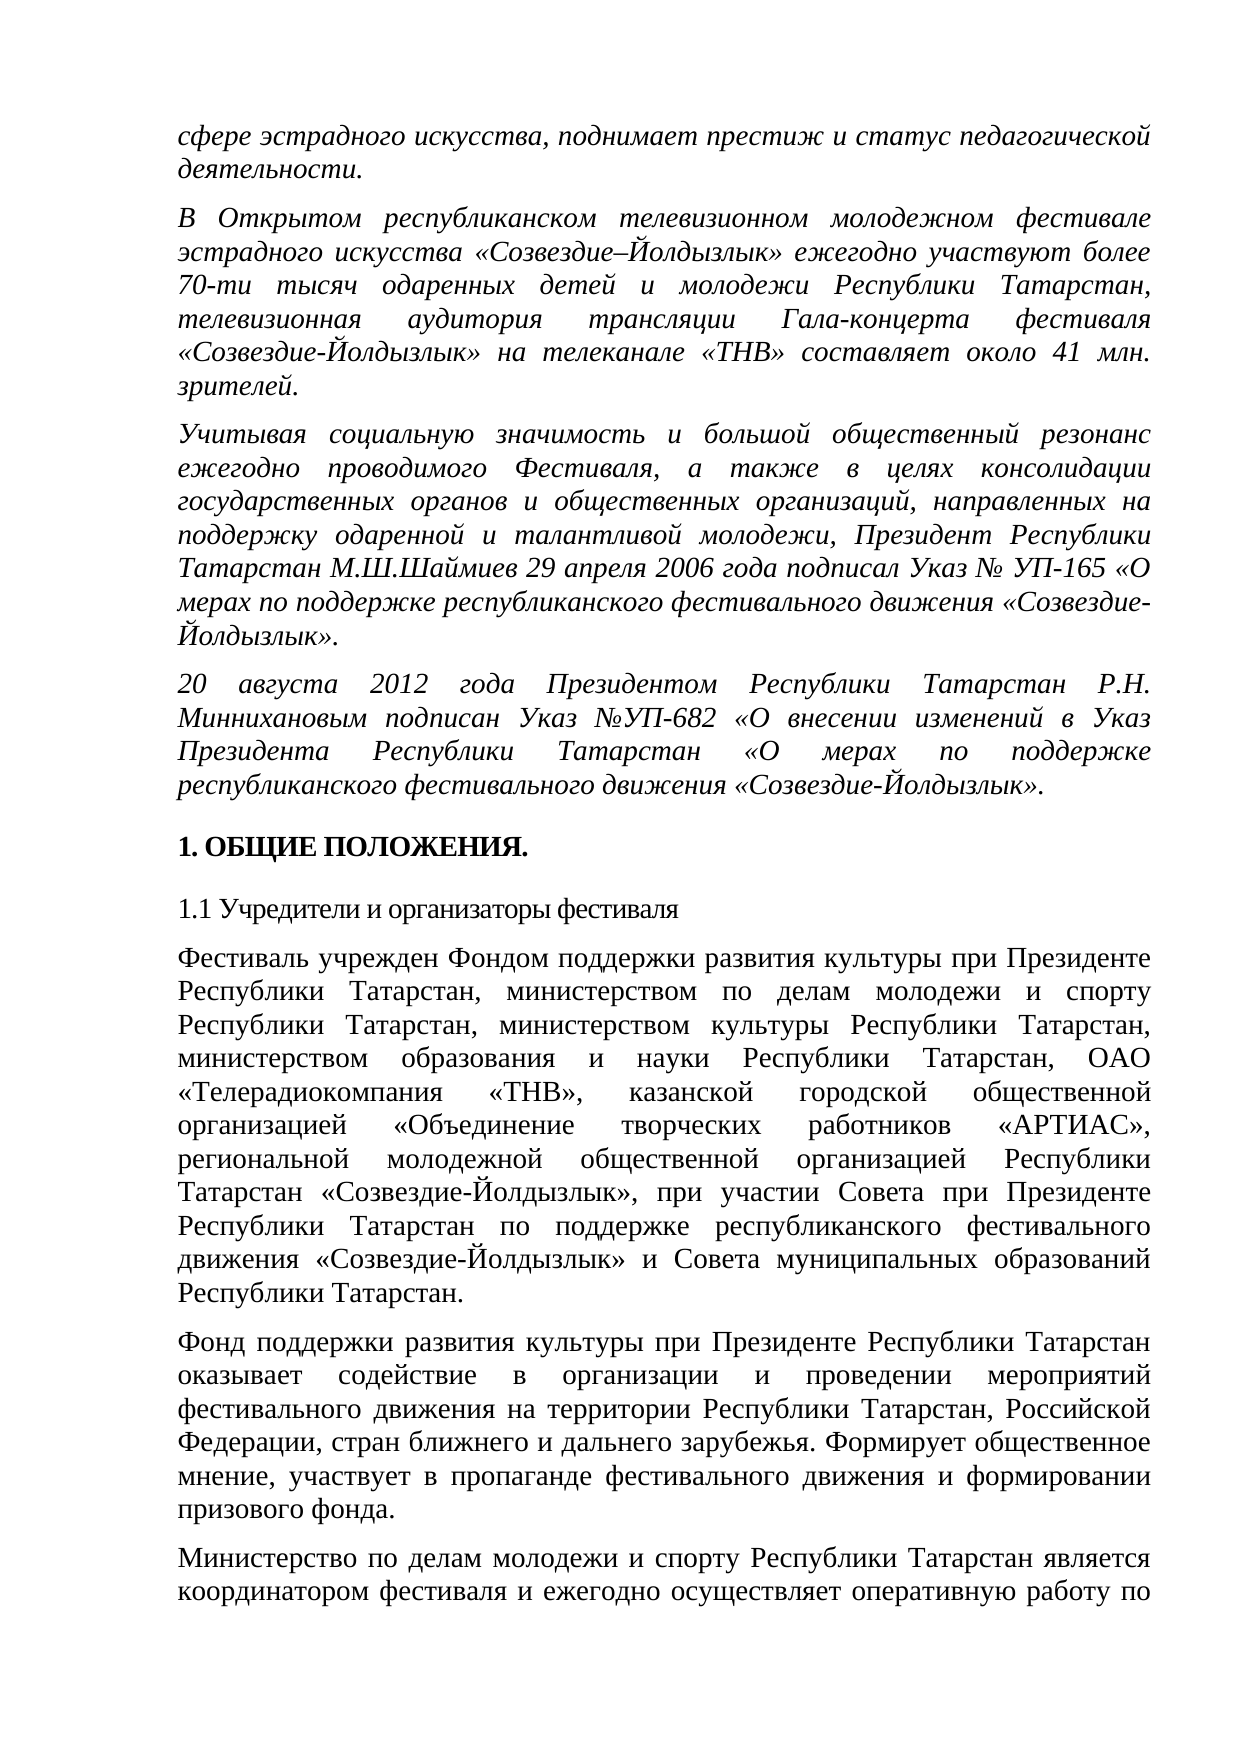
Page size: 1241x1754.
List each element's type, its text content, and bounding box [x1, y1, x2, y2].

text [177, 118, 1152, 185]
text 20 августа 2012 года Президентом Республики Татарстан Р.Н. Миннихановым подписан Указ №УП-682 «О внесении изменений в Указ Президента Республики Татарстан «О мерах по поддержке республиканского фестивального движения «Созвездие-Йолдызлык». [177, 666, 1152, 800]
text Фонд поддержки развития культуры при Президенте Республики Татарстан оказывает содействие в организации и проведении мероприятий фестивального движения на территории Республики Татарстан, Российской Федерации, стран ближнего и дальнего зарубежья. Формирует общественное мнение, участвует в пропаганде фестивального движения и формировании призового фонда. [177, 1324, 1152, 1525]
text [177, 1540, 1152, 1607]
text 1. ОБЩИЕ ПОЛОЖЕНИЯ. [177, 818, 1152, 863]
text Учитывая социальную значимость и большой общественный резонанс ежегодно проводимого Фестиваля, а также в целях консолидации государственных органов и общественных организаций, направленных на поддержку одаренной и талантливой молодежи, Президент Республики Татарстан М.Ш.Шаймиев 29 апреля 2006 года подписал Указ № УП-165 «О мерах по поддержке республиканского фестивального движения «Созвездие-Йолдызлык». [177, 416, 1152, 651]
text Фестиваль учрежден Фондом поддержки развития культуры при Президенте Республики Татарстан, министерством по делам молодежи и спорту Республики Татарстан, министерством культуры Республики Татарстан, министерством образования и науки Республики Татарстан, ОАО «Телерадиокомпания «ТНВ», казанской городской общественной организацией «Объединение творческих работников «АРТИАС», региональной молодежной общественной организацией Республики Татарстан «Созвездие-Йолдызлык», при участии Совета при Президенте Республики Татарстан по поддержке республиканского фестивального движения «Созвездие-Йолдызлык» и Совета муниципальных образований Республики Татарстан. [177, 940, 1152, 1309]
text В Открытом республиканском телевизионном молодежном фестивале эстрадного искусства «Созвездие–Йолдызлык» ежегодно участвуют более 70-ти тысяч одаренных детей и молодежи Республики Татарстан, телевизионная аудитория трансляции Гала-концерта фестиваля «Созвездие-Йолдызлык» на телеканале «ТНВ» составляет около 41 млн. зрителей. [177, 200, 1152, 401]
text 1.1 Учредители и организаторы фестиваля [177, 880, 1152, 925]
